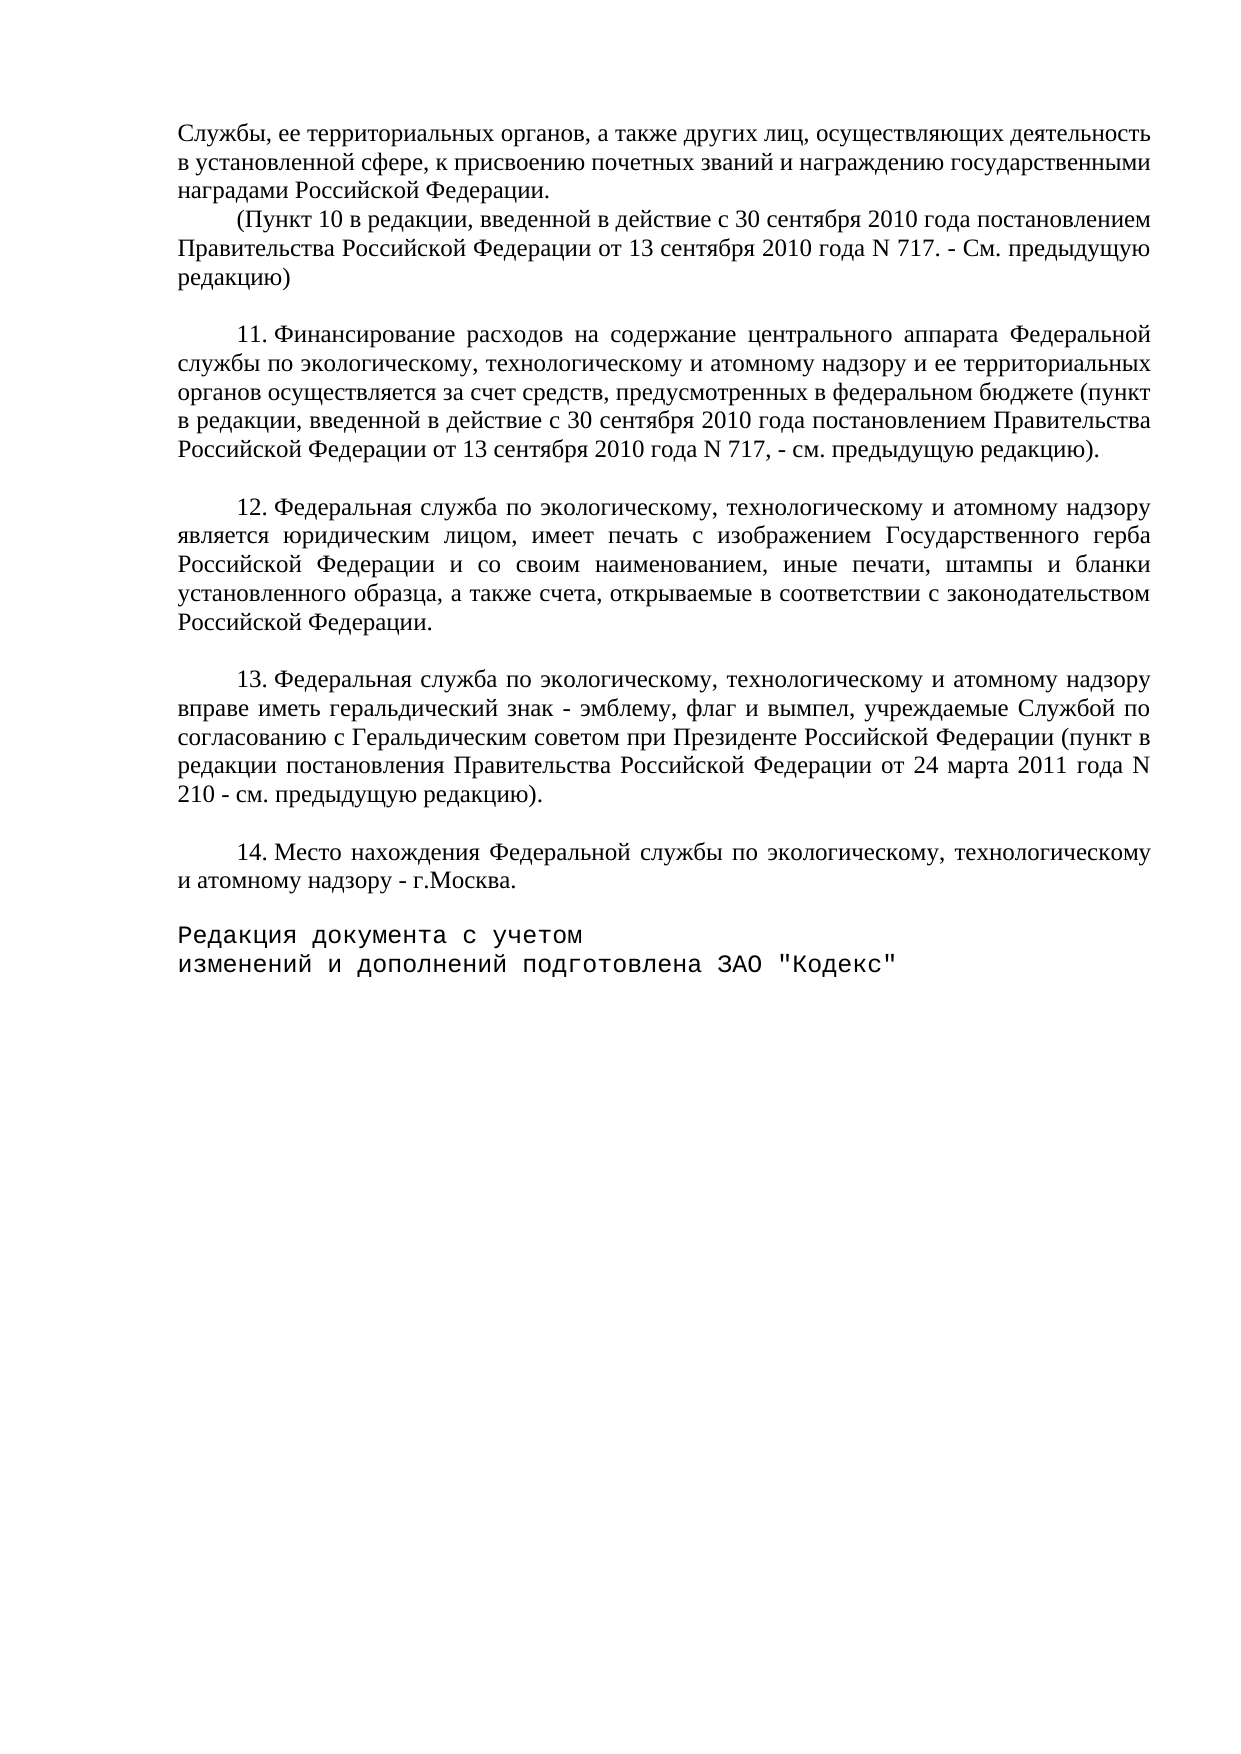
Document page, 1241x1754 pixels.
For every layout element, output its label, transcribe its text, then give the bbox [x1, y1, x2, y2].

text 11. Финансирование расходов на содержание центрального аппарата Федеральной службы по экологическому, технологическому и атомному надзору и ее территориальных органов осуществляется за счет средств, предусмотренных в федеральном бюджете (пункт в редакции, введенной в действие с 30 сентября 2010 года постановлением Правительства Российской Федерации от 13 сентября 2010 года N 717, - см. предыдущую редакцию). [177, 319, 1152, 463]
text 12. Федеральная служба по экологическому, технологическому и атомному надзору является юридическим лицом, имеет печать с изображением Государственного герба Российской Федерации и со своим наименованием, иные печати, штампы и бланки установленного образца, а также счета, открываемые в соответствии с законодательством Российской Федерации. [177, 492, 1152, 636]
text изменений и дополнений подготовлена ЗАО "Кодекс" [177, 951, 1152, 980]
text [177, 118, 1152, 204]
text Редакция документа с учетом [177, 923, 1152, 951]
text (Пункт 10 в редакции, введенной в действие с 30 сентября 2010 года постановлением Правительства Российской Федерации от 13 сентября 2010 года N 717. - См. предыдущую редакцию) [177, 204, 1152, 291]
text 14. Место нахождения Федеральной службы по экологическому, технологическому и атомному надзору - г.Москва. [177, 837, 1152, 894]
text 13. Федеральная служба по экологическому, технологическому и атомному надзору вправе иметь геральдический знак - эмблему, флаг и вымпел, учреждаемые Службой по согласованию с Геральдическим советом при Президенте Российской Федерации (пункт в редакции постановления Правительства Российской Федерации от 24 марта 2011 года N 210 - см. предыдущую редакцию). [177, 664, 1152, 808]
